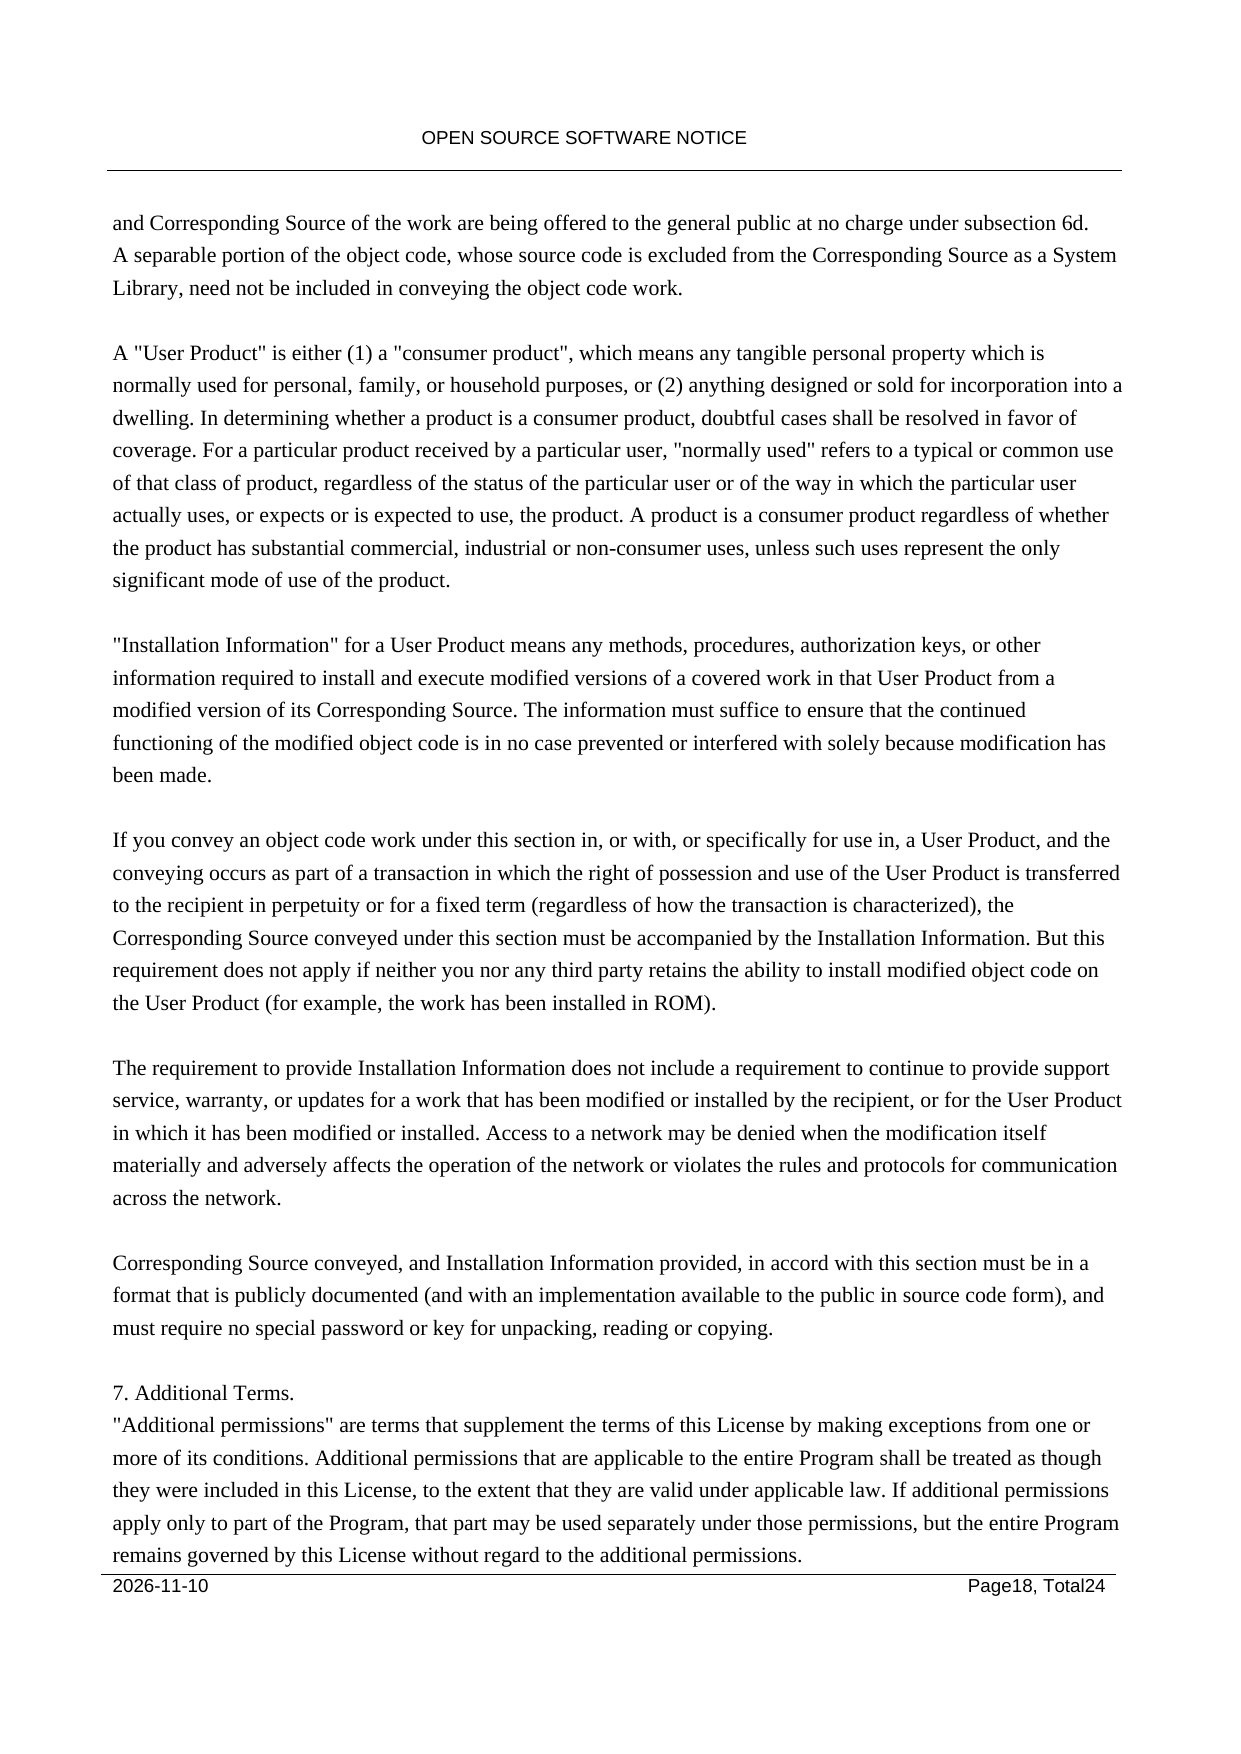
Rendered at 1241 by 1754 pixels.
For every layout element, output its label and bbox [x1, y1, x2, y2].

text [112, 206, 1128, 1571]
